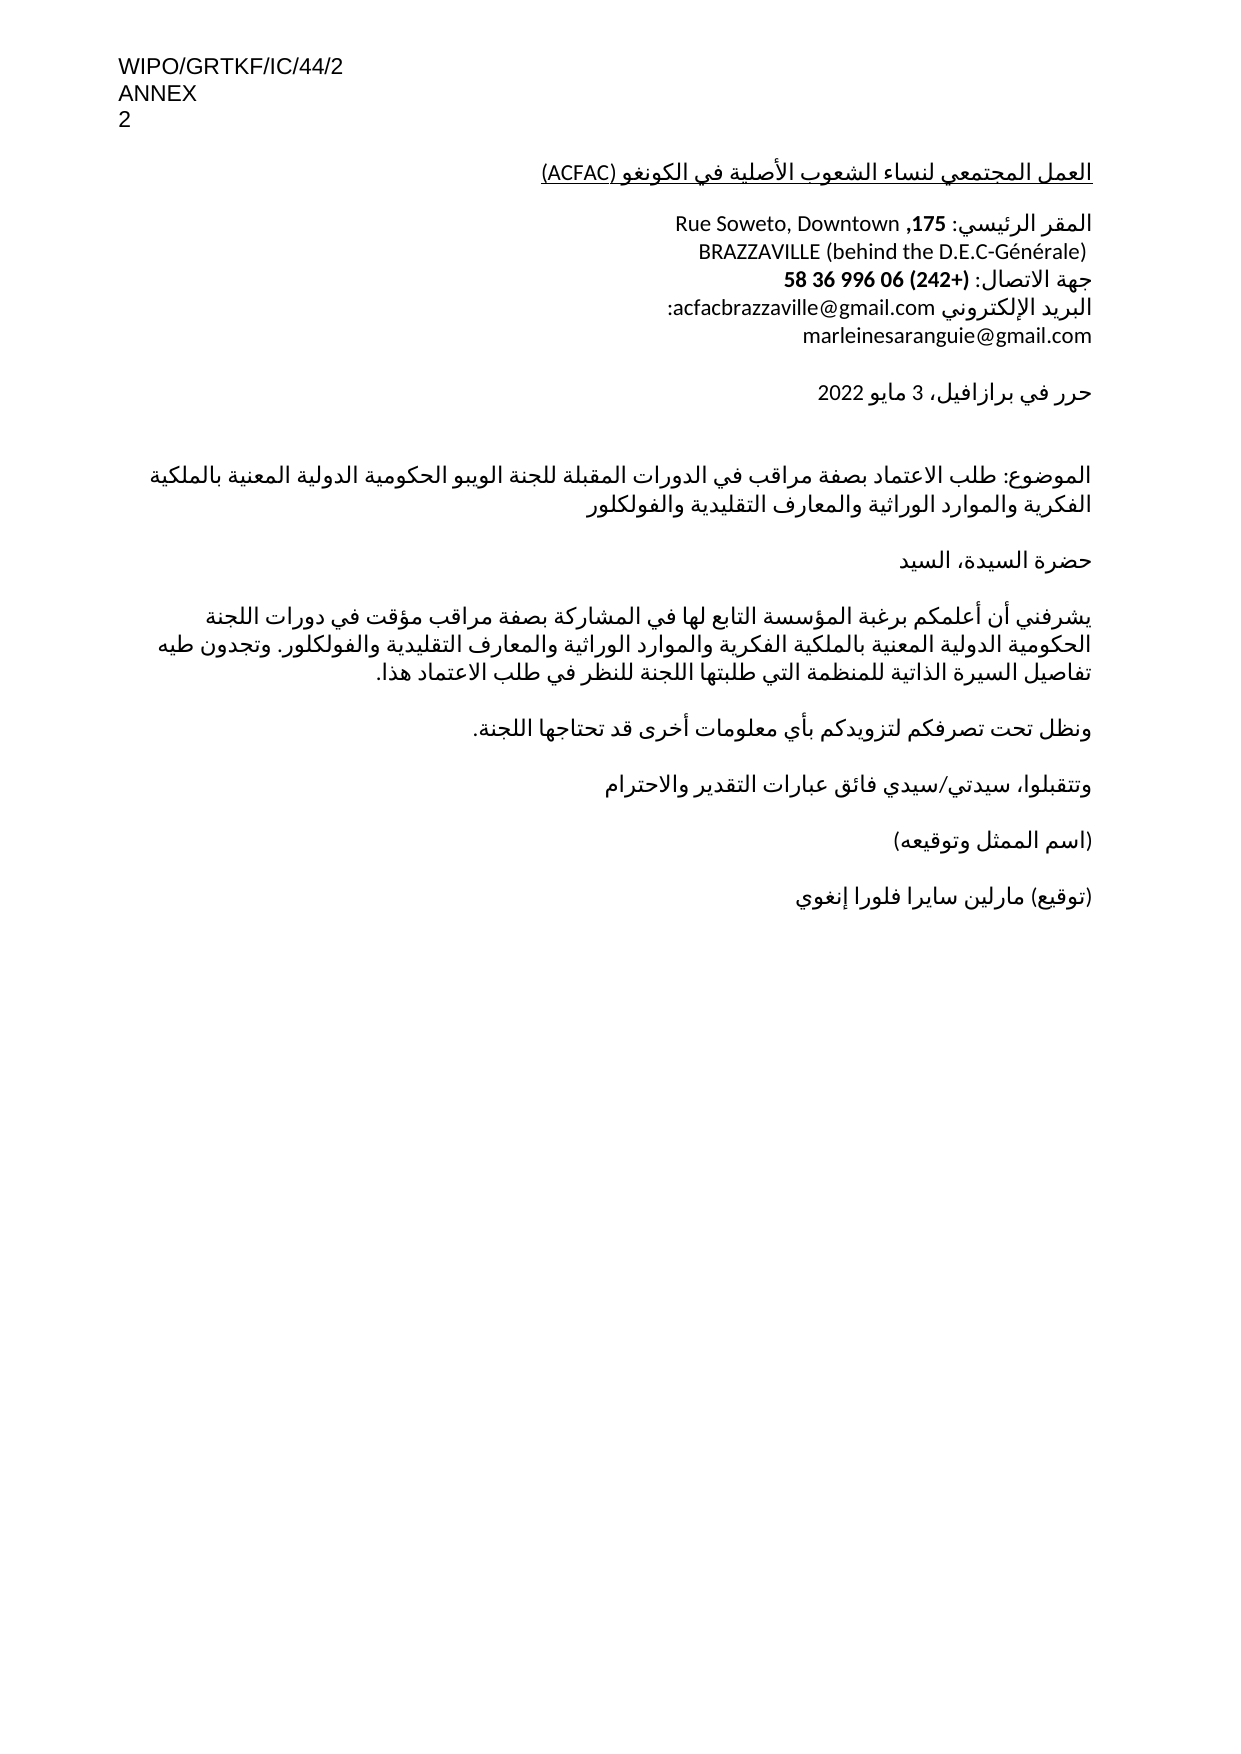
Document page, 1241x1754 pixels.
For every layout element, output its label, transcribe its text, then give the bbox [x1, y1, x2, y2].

text وتتقبلوا، سيدتي/سيدي فائق عبارات التقدير والاحترام [118, 770, 1092, 798]
text البريد الإلكتروني acfacbrazzaville@gmail.com: [118, 293, 1092, 322]
text حضرة السيدة، السيد [118, 546, 1092, 574]
text ونظل تحت تصرفكم لتزويدكم بأي معلومات أخرى قد تحتاجها اللجنة. [118, 714, 1092, 742]
text (توقيع) مارلين سايرا فلورا إنغوي [118, 882, 1092, 910]
text جهة الاتصال: (+242) 06 996 36 58 [118, 266, 1092, 293]
text حرر في برازافيل، 3 مايو 2022 [118, 378, 1092, 406]
text الموضوع: طلب الاعتماد بصفة مراقب في الدورات المقبلة للجنة الويبو الحكومية الدولية المعنية بالملكية الفكرية والموارد الوراثية والمعارف التقليدية والفولكلور [118, 462, 1092, 518]
text يشرفني أن أعلمكم برغبة المؤسسة التابع لها في المشاركة بصفة مراقب مؤقت في دورات اللجنة الحكومية الدولية المعنية بالملكية الفكرية والموارد الوراثية والمعارف التقليدية والفولكلور. وتجدون طيه تفاصيل السيرة الذاتية للمنظمة التي طلبتها اللجنة للنظر في طلب الاعتماد هذا. [118, 602, 1092, 686]
text BRAZZAVILLE (behind the D.E.C-Générale) [118, 237, 1092, 266]
text marleinesaranguie@gmail.com [118, 322, 1092, 349]
text العمل المجتمعي لنساء الشعوب الأصلية في الكونغو (ACFAC) [118, 158, 1092, 187]
text المقر الرئيسي: 175, Rue Soweto, Downtown [118, 209, 1092, 237]
text (اسم الممثل وتوقيعه) [118, 826, 1092, 854]
